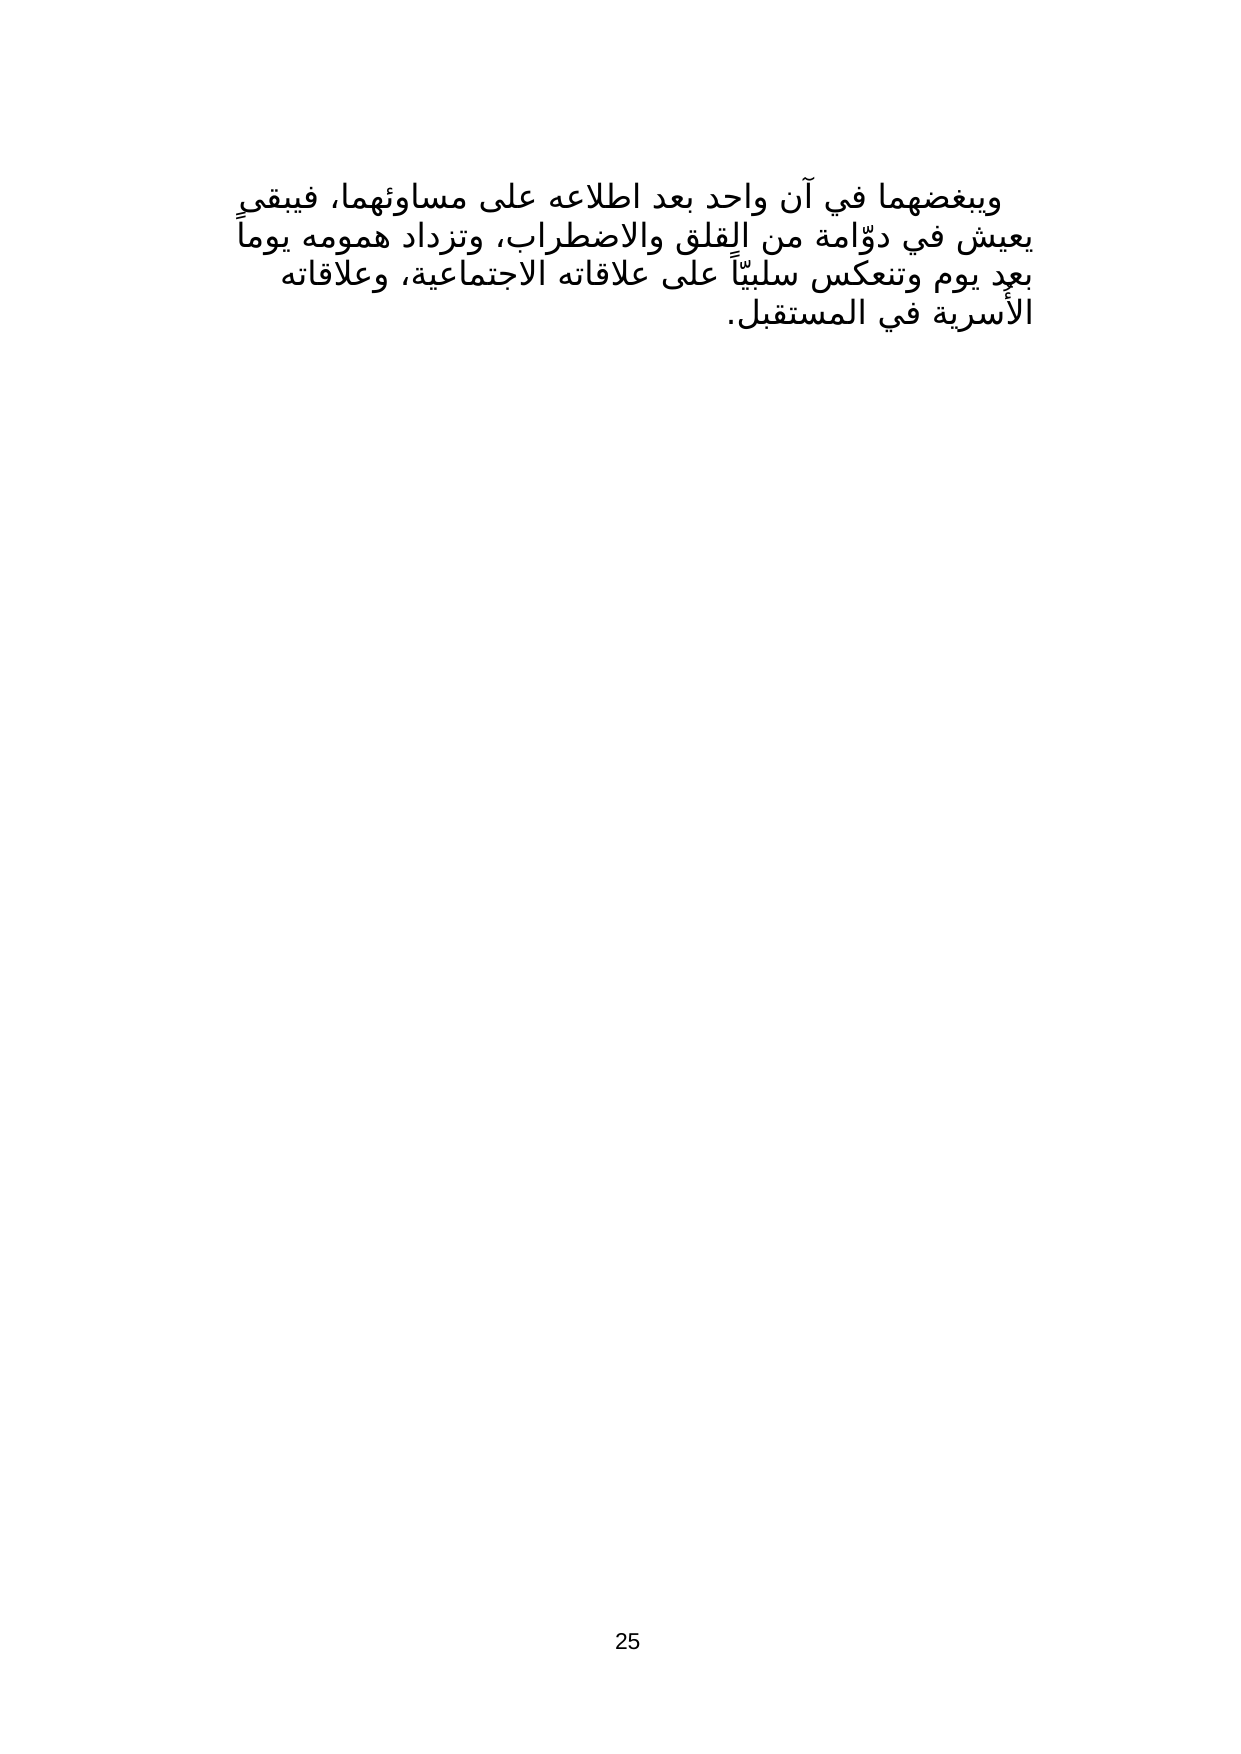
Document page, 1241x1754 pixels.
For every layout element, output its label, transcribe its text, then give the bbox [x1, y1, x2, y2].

text ويبغضهما في آن واحد بعد اطلاعه على مساوئهما، فيبقى يعيش في دوّامة من القلق والاضطراب، وتزداد همومه يوماً بعد يوم وتنعكس سلبيّاً على علاقاته الاجتماعية، وعلاقاته الأُسرية في المستقبل. [222, 177, 1033, 333]
